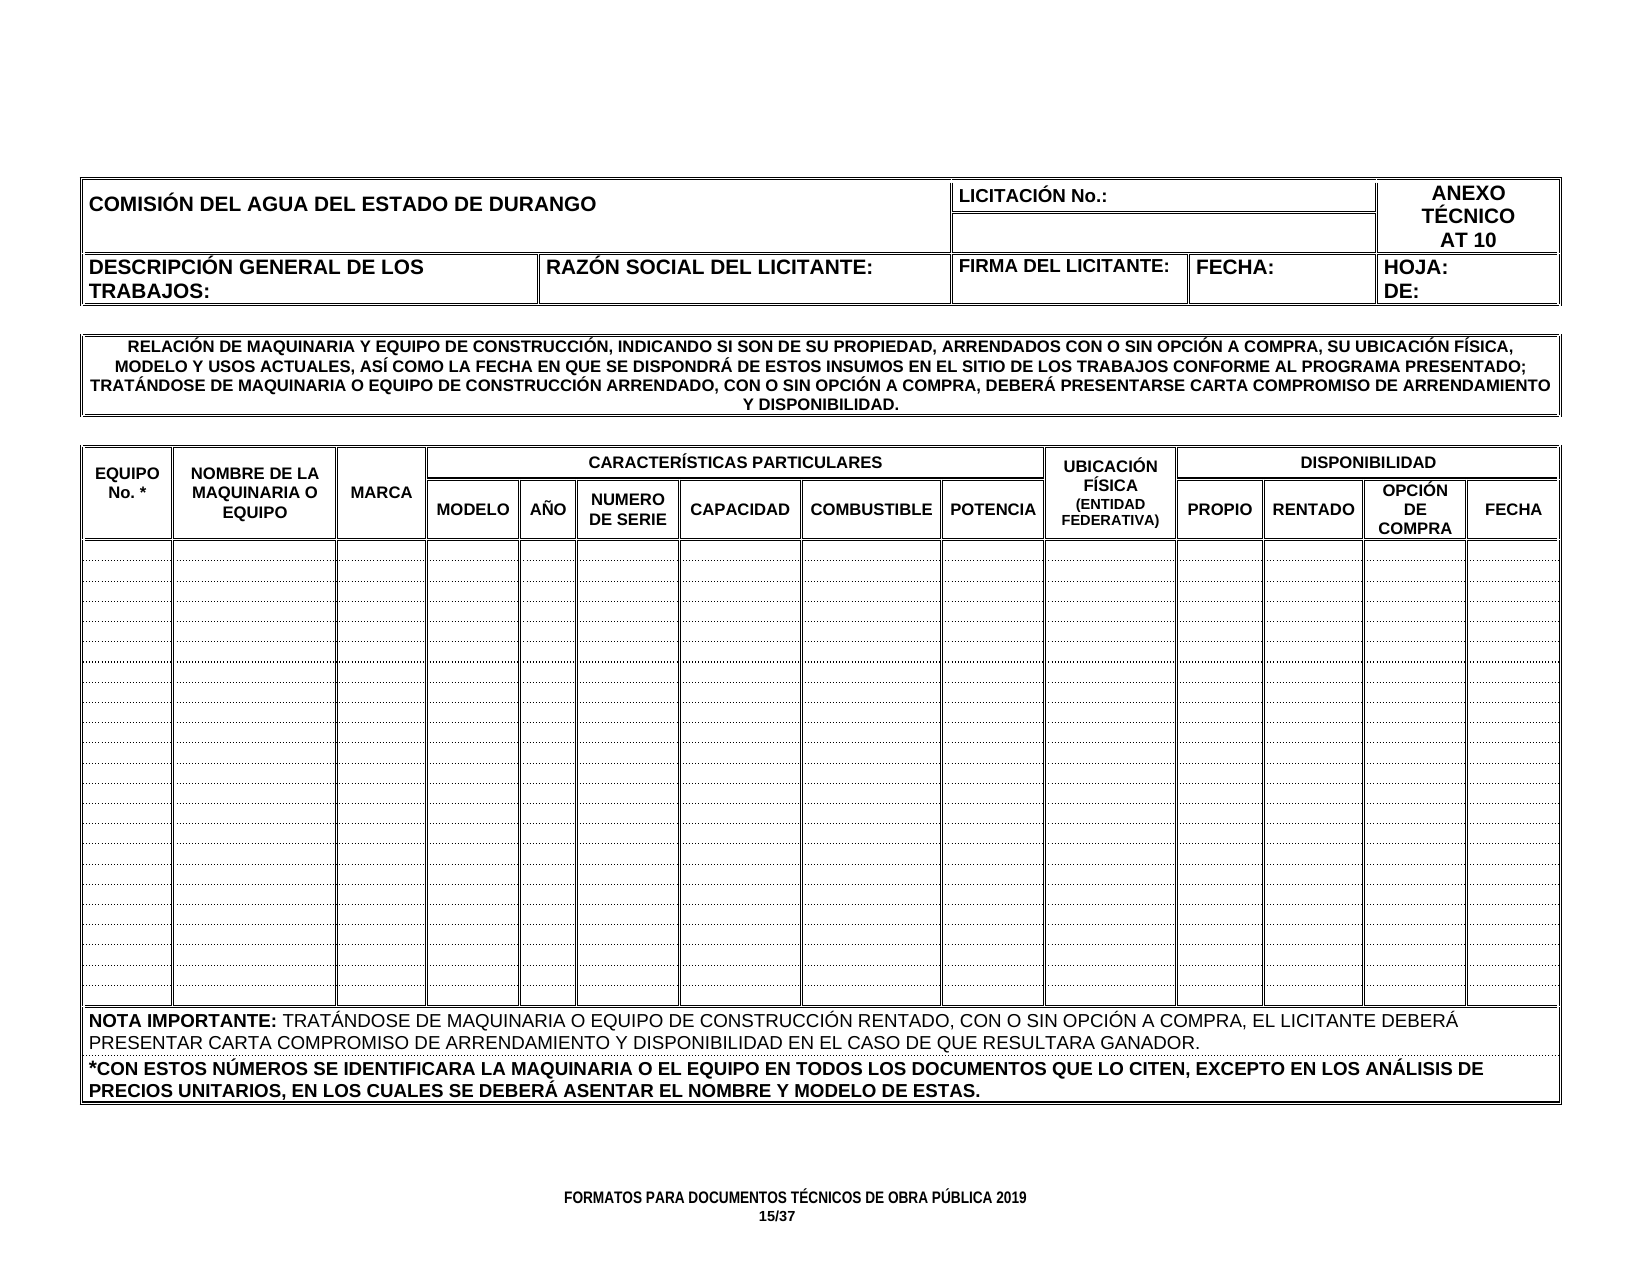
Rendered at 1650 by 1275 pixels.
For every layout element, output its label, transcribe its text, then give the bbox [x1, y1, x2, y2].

table_cell [174, 783, 335, 803]
table_cell [1046, 904, 1175, 924]
table_cell [803, 762, 940, 783]
table_cell [338, 762, 425, 783]
table_cell [1468, 742, 1559, 762]
table_cell [1365, 601, 1465, 621]
table_cell [943, 803, 1043, 823]
table_cell [1468, 944, 1559, 964]
table_cell [1178, 843, 1262, 863]
table_cell [83, 843, 171, 863]
table_cell [83, 762, 171, 783]
table_cell [943, 904, 1043, 924]
table_cell [1265, 601, 1362, 621]
table_cell [578, 965, 678, 985]
table_cell [578, 581, 678, 601]
table_cell [1178, 762, 1262, 783]
table_cell [83, 742, 171, 762]
table_cell MARCA [338, 448, 425, 538]
table_cell [803, 803, 940, 823]
table_cell [1365, 641, 1465, 661]
table_cell [578, 742, 678, 762]
table_cell [803, 944, 940, 964]
table_cell [1365, 985, 1465, 1005]
table_cell [1265, 843, 1362, 863]
table_cell [83, 560, 171, 581]
table_cell [174, 702, 335, 722]
table_cell [1178, 601, 1262, 621]
table_cell [1365, 904, 1465, 924]
table_cell UBICACIÓN FÍSICA (ENTIDAD FEDERATIVA) [1046, 448, 1175, 538]
table_cell PROPIO [1178, 481, 1262, 538]
table_cell [338, 641, 425, 661]
table_header ANEXO TÉCNICO AT 10 [1376, 180, 1559, 252]
table_cell [803, 641, 940, 661]
table_cell [338, 884, 425, 904]
table_cell [1178, 722, 1262, 742]
table_cell [1178, 621, 1262, 641]
table_cell [1468, 621, 1559, 641]
table_cell [83, 884, 171, 904]
table_cell [174, 722, 335, 742]
table_cell [521, 762, 575, 783]
table_cell [681, 641, 800, 661]
table_cell [174, 541, 335, 560]
table_cell [578, 601, 678, 621]
table_cell [83, 641, 171, 661]
table_cell [174, 601, 335, 621]
table_cell [578, 541, 678, 560]
table_cell [953, 214, 1375, 252]
table_cell [681, 560, 800, 581]
table_cell [521, 783, 575, 803]
table_cell [1468, 581, 1559, 601]
table_cell [1265, 722, 1362, 742]
table_cell [83, 823, 171, 843]
table_cell [1046, 985, 1175, 1005]
table_cell [521, 803, 575, 823]
table_cell [1046, 965, 1175, 985]
table_cell [578, 904, 678, 924]
table_cell [83, 924, 171, 944]
table_cell [681, 864, 800, 884]
table_cell DISPONIBILIDAD [1178, 445, 1561, 477]
table_cell [943, 722, 1043, 742]
table_cell [803, 661, 940, 682]
table_cell [1046, 884, 1175, 904]
table_cell [803, 884, 940, 904]
table_cell [521, 924, 575, 944]
table_cell [83, 581, 171, 601]
table_cell [174, 965, 335, 985]
table_header COMISIÓN DEL AGUA DEL ESTADO DE DURANGO [83, 180, 951, 252]
table_cell CARACTERÍSTICAS PARTICULARES [428, 448, 1043, 477]
table_cell [1046, 621, 1175, 641]
table_cell [338, 601, 425, 621]
table_cell [1468, 864, 1559, 884]
table_cell [803, 722, 940, 742]
table_cell *CON ESTOS NÚMEROS SE IDENTIFICARA LA MAQUINARIA O EL EQUIPO EN TODOS LOS DOCUMENTOS QUE LO CITEN, EXCEPTO EN LOS ANÁLISIS DE PRECIOS UNITARIOS, EN LOS CUALES SE DEBERÁ ASENTAR EL NOMBRE Y MODELO DE ESTAS. [83, 1055, 1559, 1101]
table_cell [338, 965, 425, 985]
table_cell [1178, 742, 1262, 762]
table_cell [428, 803, 518, 823]
table_cell [521, 682, 575, 702]
table_cell [521, 601, 575, 621]
table_cell [521, 944, 575, 964]
table_cell [681, 722, 800, 742]
table_cell DESCRIPCIÓN GENERAL DE LOS TRABAJOS: [81, 252, 538, 303]
table_cell [578, 661, 678, 682]
table_cell [1046, 924, 1175, 944]
table_cell [1468, 803, 1559, 823]
table_cell [1468, 783, 1559, 803]
table_cell [521, 702, 575, 722]
table_cell [428, 742, 518, 762]
table_cell [943, 702, 1043, 722]
table_cell [428, 682, 518, 702]
table_cell [83, 965, 171, 985]
table_cell [338, 661, 425, 682]
table_cell [943, 843, 1043, 863]
table_cell [1365, 722, 1465, 742]
table_cell [338, 581, 425, 601]
table_cell [1046, 803, 1175, 823]
table_cell [174, 884, 335, 904]
table_cell [1265, 581, 1362, 601]
table_cell [943, 601, 1043, 621]
table_cell [578, 985, 678, 1005]
table_cell [521, 864, 575, 884]
table_cell [943, 762, 1043, 783]
table_cell [174, 864, 335, 884]
table_cell [803, 742, 940, 762]
table_cell [578, 823, 678, 843]
table_cell [1468, 843, 1559, 863]
table_cell [1468, 702, 1559, 722]
table_cell [1265, 702, 1362, 722]
table_cell [1178, 541, 1262, 560]
table_cell [1365, 560, 1465, 581]
table_cell [174, 762, 335, 783]
table_cell [578, 702, 678, 722]
table_cell [681, 823, 800, 843]
table_cell [1046, 661, 1175, 682]
table_cell [1365, 742, 1465, 762]
table_cell [1365, 803, 1465, 823]
table_cell [681, 944, 800, 964]
table_cell [521, 823, 575, 843]
table_cell [578, 884, 678, 904]
table_cell [1178, 884, 1262, 904]
table_cell [174, 581, 335, 601]
table_cell NOTA IMPORTANTE: TRATÁNDOSE DE MAQUINARIA O EQUIPO DE CONSTRUCCIÓN RENTADO, CON O SIN OPCIÓN A COMPRA, EL LICITANTE DEBERÁ PRESENTAR CARTA COMPROMISO DE ARRENDAMIENTO Y DISPONIBILIDAD EN EL CASO DE QUE RESULTARA GANADOR. [81, 1005, 1561, 1055]
table_cell [1265, 864, 1362, 884]
table_cell [1178, 783, 1262, 803]
table_cell [803, 783, 940, 803]
table_cell [1265, 783, 1362, 803]
table_cell [1178, 682, 1262, 702]
table_cell [1365, 621, 1465, 641]
table_cell [338, 803, 425, 823]
table_cell [174, 682, 335, 702]
table_cell [521, 843, 575, 863]
table_cell [174, 803, 335, 823]
table_cell [1265, 621, 1362, 641]
table_cell [174, 560, 335, 581]
table_cell CAPACIDAD [681, 481, 800, 538]
table_cell [428, 965, 518, 985]
table_cell [681, 783, 800, 803]
table_cell [1046, 843, 1175, 863]
table_cell [83, 661, 171, 682]
table_cell [943, 641, 1043, 661]
table_cell [1265, 803, 1362, 823]
table_cell [338, 924, 425, 944]
table_cell [521, 560, 575, 581]
table_cell [681, 843, 800, 863]
table_cell [428, 560, 518, 581]
table_cell [681, 661, 800, 682]
table_cell COMBUSTIBLE [803, 481, 940, 538]
table_cell [428, 661, 518, 682]
table_cell [943, 541, 1043, 560]
table_cell [428, 783, 518, 803]
table_cell [174, 924, 335, 944]
table_cell [943, 864, 1043, 884]
table_cell [81, 414, 1561, 445]
table_cell [578, 843, 678, 863]
table_cell [1046, 581, 1175, 601]
table_cell [1468, 985, 1559, 1005]
table_cell [521, 722, 575, 742]
table_cell [803, 864, 940, 884]
table_cell [521, 965, 575, 985]
table_cell [1265, 742, 1362, 762]
table_cell [1178, 924, 1262, 944]
table_cell [338, 560, 425, 581]
table_cell [1468, 965, 1559, 985]
table_cell [1265, 965, 1362, 985]
table_cell [1178, 985, 1262, 1005]
table_cell [1467, 538, 1561, 560]
table_cell HOJA: DE: [1376, 252, 1561, 303]
table_cell [174, 641, 335, 661]
table_cell [174, 823, 335, 843]
table_cell [943, 965, 1043, 985]
table_cell [521, 661, 575, 682]
table_cell [803, 823, 940, 843]
table_cell [338, 783, 425, 803]
table_cell [1046, 722, 1175, 742]
table_cell [1365, 843, 1465, 863]
table_cell [83, 621, 171, 641]
table_cell [83, 944, 171, 964]
table_cell [803, 541, 940, 560]
table_cell [81, 538, 173, 560]
table_cell [681, 702, 800, 722]
table_cell [1265, 661, 1362, 682]
table_cell [338, 904, 425, 924]
table_cell [681, 803, 800, 823]
table_cell [338, 702, 425, 722]
table_cell [338, 843, 425, 863]
table_cell [174, 904, 335, 924]
table_cell [428, 823, 518, 843]
table_cell [1365, 944, 1465, 964]
table_cell [1046, 944, 1175, 964]
table_cell [943, 783, 1043, 803]
table_cell [681, 884, 800, 904]
table_cell [338, 682, 425, 702]
table_cell [174, 843, 335, 863]
table_cell [428, 702, 518, 722]
table_cell [1178, 904, 1262, 924]
table_cell [428, 762, 518, 783]
table_cell [803, 965, 940, 985]
table_cell [803, 682, 940, 702]
table_cell [1046, 742, 1175, 762]
table_cell [428, 541, 518, 560]
table_cell [943, 884, 1043, 904]
table_cell [428, 904, 518, 924]
table_cell [578, 803, 678, 823]
table_cell [521, 985, 575, 1005]
table_cell FIRMA DEL LICITANTE: [953, 255, 1187, 303]
table_cell [1365, 864, 1465, 884]
table_cell [578, 924, 678, 944]
table_cell [1265, 762, 1362, 783]
table_cell [943, 985, 1043, 1005]
table_cell [174, 742, 335, 762]
table_cell [1365, 702, 1465, 722]
table_cell [338, 621, 425, 641]
table_cell [428, 621, 518, 641]
table_cell [1265, 985, 1362, 1005]
table_cell [1178, 581, 1262, 601]
table_cell [1265, 641, 1362, 661]
table_cell [803, 702, 940, 722]
table_cell [943, 621, 1043, 641]
table_cell [681, 985, 800, 1005]
table_cell [1178, 661, 1262, 682]
table_cell [1468, 682, 1559, 702]
table_cell [521, 621, 575, 641]
table_cell [681, 904, 800, 924]
table_cell [1046, 783, 1175, 803]
table_cell [578, 762, 678, 783]
table_cell [681, 965, 800, 985]
table_cell [1046, 541, 1175, 560]
table_cell [1046, 762, 1175, 783]
table_cell [1265, 884, 1362, 904]
table_cell [428, 581, 518, 601]
table_cell [681, 621, 800, 641]
table_cell [1046, 864, 1175, 884]
table_cell [681, 762, 800, 783]
table_cell [1265, 541, 1362, 560]
table_cell [681, 601, 800, 621]
table_cell [1178, 944, 1262, 964]
table_cell NUMERO DE SERIE [578, 481, 678, 538]
table_cell [943, 560, 1043, 581]
table_cell [803, 904, 940, 924]
table_cell [428, 884, 518, 904]
table_cell [83, 803, 171, 823]
table_cell [1265, 560, 1362, 581]
table_cell [1365, 762, 1465, 783]
table_cell [1265, 944, 1362, 964]
table_cell [83, 985, 171, 1005]
table_cell [1468, 904, 1559, 924]
table_cell [338, 944, 425, 964]
table_cell [1178, 965, 1262, 985]
table_cell [1365, 823, 1465, 843]
table_cell [803, 621, 940, 641]
table_cell [521, 641, 575, 661]
table_cell [338, 722, 425, 742]
table_cell [1365, 541, 1465, 560]
table_cell [428, 944, 518, 964]
table_cell [943, 823, 1043, 843]
table_cell [1265, 924, 1362, 944]
table_cell [1468, 924, 1559, 944]
table_cell [803, 985, 940, 1005]
table_cell [174, 985, 335, 1005]
table_cell [521, 742, 575, 762]
table_cell [428, 864, 518, 884]
table_cell [578, 864, 678, 884]
table_cell [83, 702, 171, 722]
table_cell [681, 541, 800, 560]
table_cell [1178, 803, 1262, 823]
table_cell [174, 661, 335, 682]
table_cell [83, 722, 171, 742]
table_cell [1046, 560, 1175, 581]
table_cell [174, 944, 335, 964]
table_cell [1468, 823, 1559, 843]
table_cell [943, 581, 1043, 601]
table_cell RAZÓN SOCIAL DEL LICITANTE: [540, 255, 950, 303]
table_cell [681, 581, 800, 601]
table_cell [1365, 965, 1465, 985]
table_cell [521, 904, 575, 924]
table_cell [1265, 904, 1362, 924]
table_cell [1365, 661, 1465, 682]
table_cell EQUIPO No. * [83, 446, 171, 538]
table_cell [1365, 924, 1465, 944]
table_cell RENTADO [1265, 481, 1362, 538]
table_cell [943, 742, 1043, 762]
table_cell [1178, 560, 1262, 581]
table_cell [943, 944, 1043, 964]
table_cell [1468, 641, 1559, 661]
table_cell [578, 722, 678, 742]
table_cell [1468, 661, 1559, 682]
table_cell [1365, 783, 1465, 803]
table_cell [83, 864, 171, 884]
table_cell [943, 924, 1043, 944]
table_cell [578, 560, 678, 581]
table_cell [943, 682, 1043, 702]
table_cell [521, 581, 575, 601]
table_cell [83, 682, 171, 702]
table_cell [428, 722, 518, 742]
table_cell [803, 924, 940, 944]
table_cell [1468, 762, 1559, 783]
table_cell FECHA [1468, 477, 1559, 538]
table_cell [681, 924, 800, 944]
table_cell AÑO [521, 481, 575, 538]
table_cell OPCIÓN DE COMPRA [1365, 481, 1465, 538]
table_cell [578, 682, 678, 702]
table_cell MODELO [428, 481, 518, 538]
table_cell [338, 742, 425, 762]
table_cell [1046, 702, 1175, 722]
table_cell FECHA: [1190, 255, 1375, 303]
table_cell [428, 985, 518, 1005]
table_cell RELACIÓN DE MAQUINARIA Y EQUIPO DE CONSTRUCCIÓN, INDICANDO SI SON DE SU PROPIEDAD, ARRENDADOS CON O SIN OPCIÓN A COMPRA, SU UBICACIÓN FÍSICA, MODELO Y USOS ACTUALES, ASÍ COMO LA FECHA EN QUE SE DISPONDRÁ DE ESTOS INSUMOS EN EL SITIO DE LOS TRABAJOS CONFORME AL PROGRAMA PRESENTADO; TRATÁNDOSE DE MAQUINARIA O EQUIPO DE CONSTRUCCIÓN ARRENDADO, CON O SIN OPCIÓN A COMPRA, DEBERÁ PRESENTARSE CARTA COMPROMISO DE ARRENDAMIENTO Y DISPONIBILIDAD. [81, 334, 1561, 414]
table_cell [1265, 682, 1362, 702]
table_cell [578, 641, 678, 661]
table_cell [1365, 884, 1465, 904]
table_cell [338, 541, 425, 560]
table_cell [521, 541, 575, 560]
table_cell [83, 783, 171, 803]
table_cell [1265, 823, 1362, 843]
table_header LICITACIÓN No.: [951, 180, 1376, 211]
table_cell [943, 661, 1043, 682]
table_cell [83, 904, 171, 924]
table_cell POTENCIA [943, 481, 1043, 538]
table_cell [1365, 682, 1465, 702]
table_cell [578, 783, 678, 803]
table_cell [1046, 641, 1175, 661]
table_cell [338, 864, 425, 884]
table_cell [174, 621, 335, 641]
table_cell [803, 560, 940, 581]
table_cell [1046, 601, 1175, 621]
table_cell [1468, 884, 1559, 904]
table_cell [578, 621, 678, 641]
table_cell [1178, 864, 1262, 884]
table_cell [83, 601, 171, 621]
table_cell [1468, 560, 1559, 581]
table_cell [521, 884, 575, 904]
table_cell [1046, 823, 1175, 843]
table_cell [803, 581, 940, 601]
table_cell [428, 924, 518, 944]
table_cell [803, 601, 940, 621]
table_cell [338, 823, 425, 843]
table_cell [1178, 823, 1262, 843]
table_cell [428, 843, 518, 863]
table_cell [428, 601, 518, 621]
table_cell [1046, 682, 1175, 702]
table_cell [1468, 601, 1559, 621]
table_cell [578, 944, 678, 964]
table_cell [681, 742, 800, 762]
table_cell [1178, 702, 1262, 722]
table_cell [1468, 722, 1559, 742]
table_cell [803, 843, 940, 863]
table_cell [1365, 581, 1465, 601]
table_cell [338, 985, 425, 1005]
table_cell [1178, 641, 1262, 661]
table_cell [681, 682, 800, 702]
table_cell [81, 303, 1561, 334]
table_cell NOMBRE DE LA MAQUINARIA O EQUIPO [174, 448, 335, 538]
table_cell [428, 641, 518, 661]
